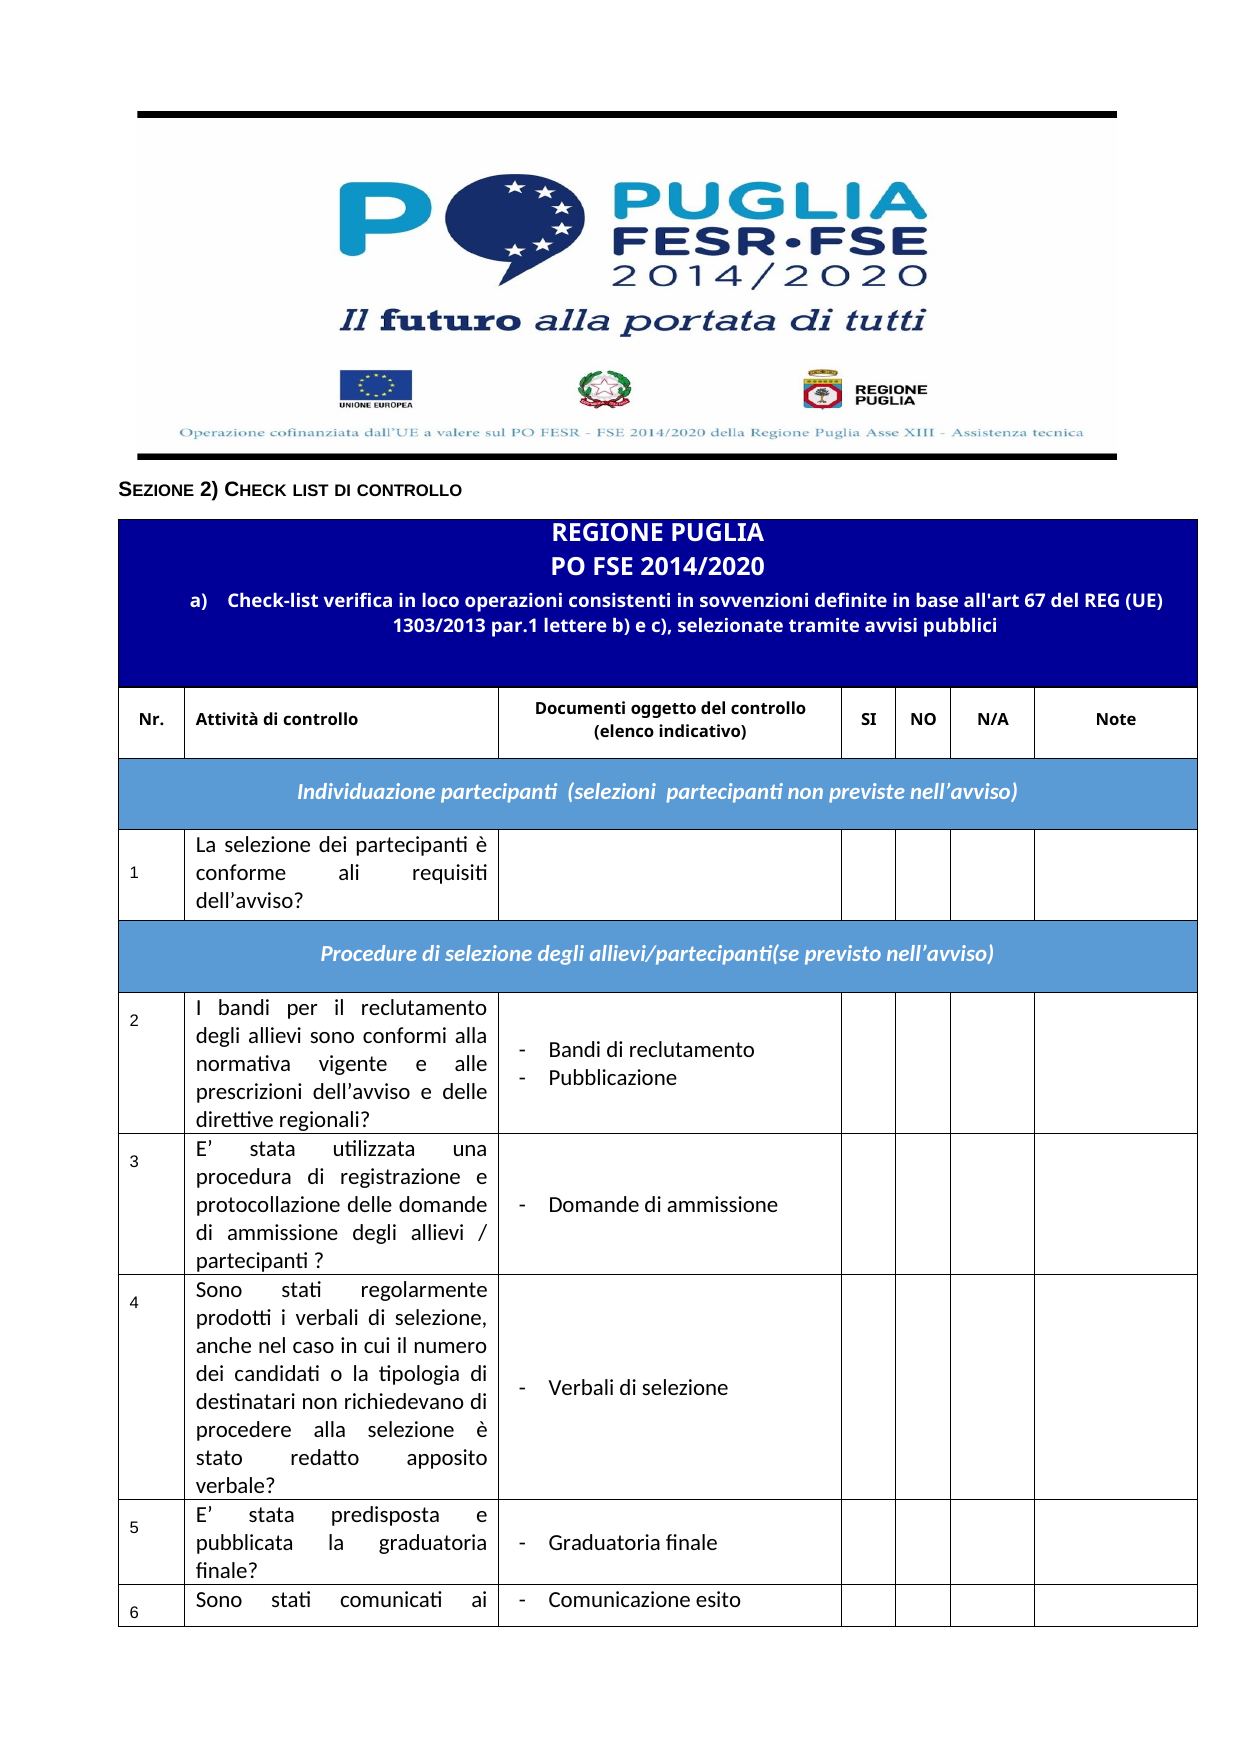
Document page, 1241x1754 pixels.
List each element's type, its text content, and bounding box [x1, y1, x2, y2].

table_cell 1 [119, 830, 184, 920]
table_cell Domande di ammissione [499, 1134, 841, 1274]
picture [895, 192, 903, 197]
table_cell Sono stati regolarmente prodotti i verbali di selezione, anche nel caso in cui il numero dei candidati o la tipologia di destinatari non richiedevano di procedere alla selezione è stato redatto apposito verbale? [185, 1275, 498, 1499]
table_cell [1035, 830, 1197, 920]
table_cell [1035, 1500, 1197, 1584]
table_cell [1035, 1275, 1197, 1499]
table_cell 3 [119, 1134, 184, 1274]
table_cell E’ stata utilizzata una procedura di registrazione e protocollazione delle domande di ammissione degli allievi / partecipanti ? [185, 1134, 498, 1274]
table_cell 4 [119, 1275, 184, 1499]
table_cell 2 [119, 993, 184, 1133]
picture [625, 189, 649, 197]
table_cell Comunicazione esito graduatoria [499, 1585, 841, 1626]
table_cell [951, 1134, 1034, 1274]
table_cell Graduatoria finale [499, 1500, 841, 1584]
table_cell [896, 830, 950, 920]
table_cell [842, 1585, 895, 1626]
table_cell I bandi per il reclutamento degli allievi sono conformi alla normativa vigente e alle prescrizioni dell’avviso e delle direttive regionali? [185, 993, 498, 1133]
table_cell Bandi di reclutamento Pubblicazione [499, 993, 841, 1133]
table_cell SI [842, 688, 895, 758]
table_cell [896, 993, 950, 1133]
table_cell [896, 1585, 950, 1626]
table_cell [896, 1134, 950, 1274]
table_cell [896, 1275, 950, 1499]
table_cell [842, 1500, 895, 1584]
table_cell [951, 1500, 1034, 1584]
table_cell Individuazione partecipanti (selezioni partecipanti non previste nell’avviso) [119, 759, 1197, 829]
table_cell Documenti oggetto del controllo (elenco indicativo) [499, 688, 841, 758]
table_cell [1035, 993, 1197, 1133]
table_cell Verbali di selezione [499, 1275, 841, 1499]
table_cell [951, 830, 1034, 920]
table_cell 6 [119, 1585, 184, 1626]
table_header REGIONE PUGLIA PO FSE 2014/2020 Check-list verifica in loco operazioni consistenti in sovvenzioni definite in base all'art 67 del REG (UE) 1303/2013 par.1 lettere b) e c), selezionate tramite avvisi pubblici [119, 520, 1197, 686]
picture [137, 111, 1117, 197]
table_cell [842, 1275, 895, 1499]
table_cell Nr. [119, 688, 184, 758]
table_cell N/A [951, 688, 1034, 758]
table_cell [951, 1585, 1034, 1626]
table_cell Sono stati comunicati ai destinatari i risultati della selezione? [185, 1585, 498, 1626]
text Sezione 2) Check list di controllo [118, 197, 1122, 501]
table_cell [951, 1275, 1034, 1499]
table_cell [896, 1500, 950, 1584]
table_cell [1035, 1134, 1197, 1274]
table_cell Note [1035, 688, 1197, 758]
table_cell [842, 830, 895, 920]
table_cell NO [896, 688, 950, 758]
table_cell Attività di controllo [185, 688, 498, 758]
table_cell [1035, 1585, 1197, 1626]
table_cell Procedure di selezione degli allievi/partecipanti(se previsto nell’avviso) [119, 921, 1197, 992]
table_cell [842, 1134, 895, 1274]
table_cell [842, 993, 895, 1133]
table_cell [499, 830, 841, 920]
table_cell [951, 993, 1034, 1133]
table_cell 5 [119, 1500, 184, 1584]
table_cell La selezione dei partecipanti è conforme ali requisiti dell’avviso? [185, 830, 498, 920]
table_cell E’ stata predisposta e pubblicata la graduatoria finale? [185, 1500, 498, 1584]
